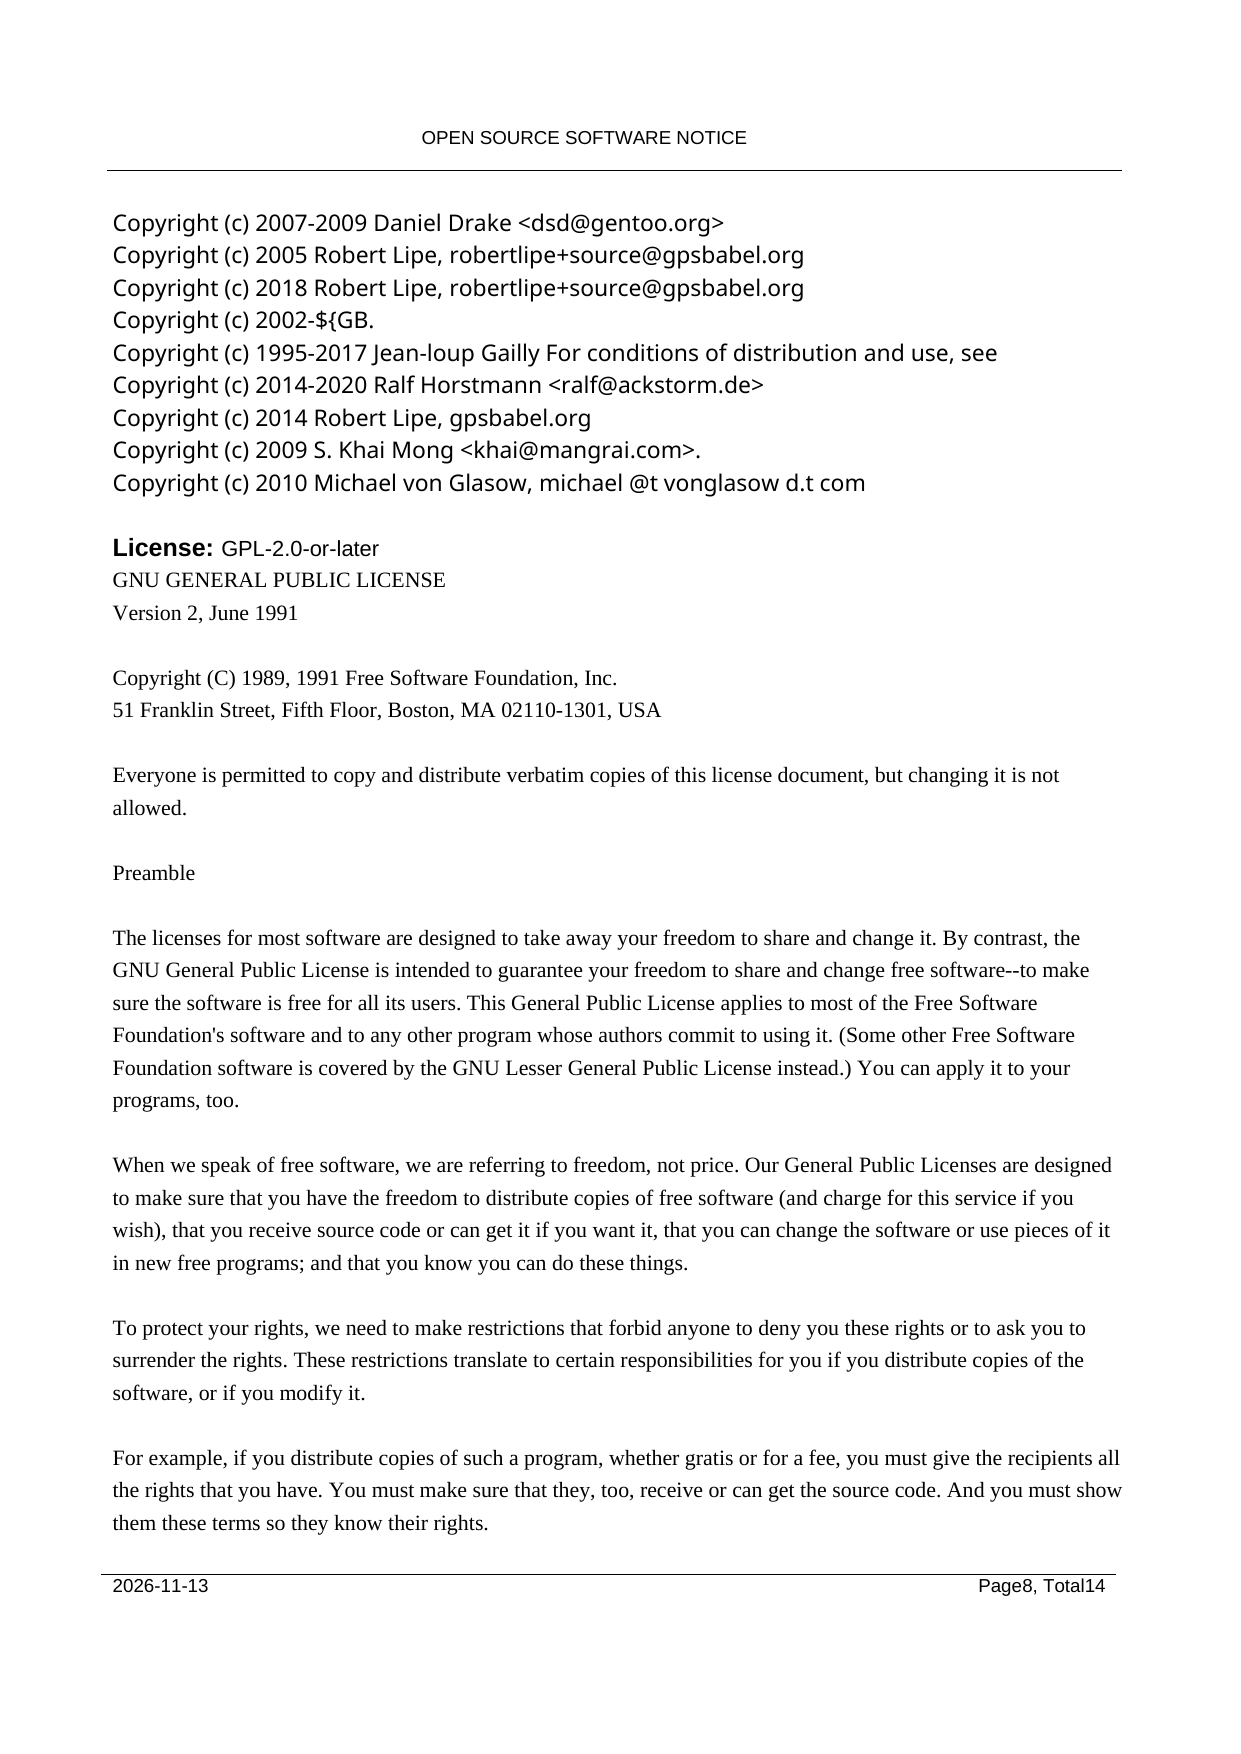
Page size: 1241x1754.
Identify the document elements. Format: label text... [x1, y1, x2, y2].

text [112, 206, 1128, 531]
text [112, 564, 1128, 1539]
text License: GPL-2.0-or-later [112, 531, 1128, 564]
